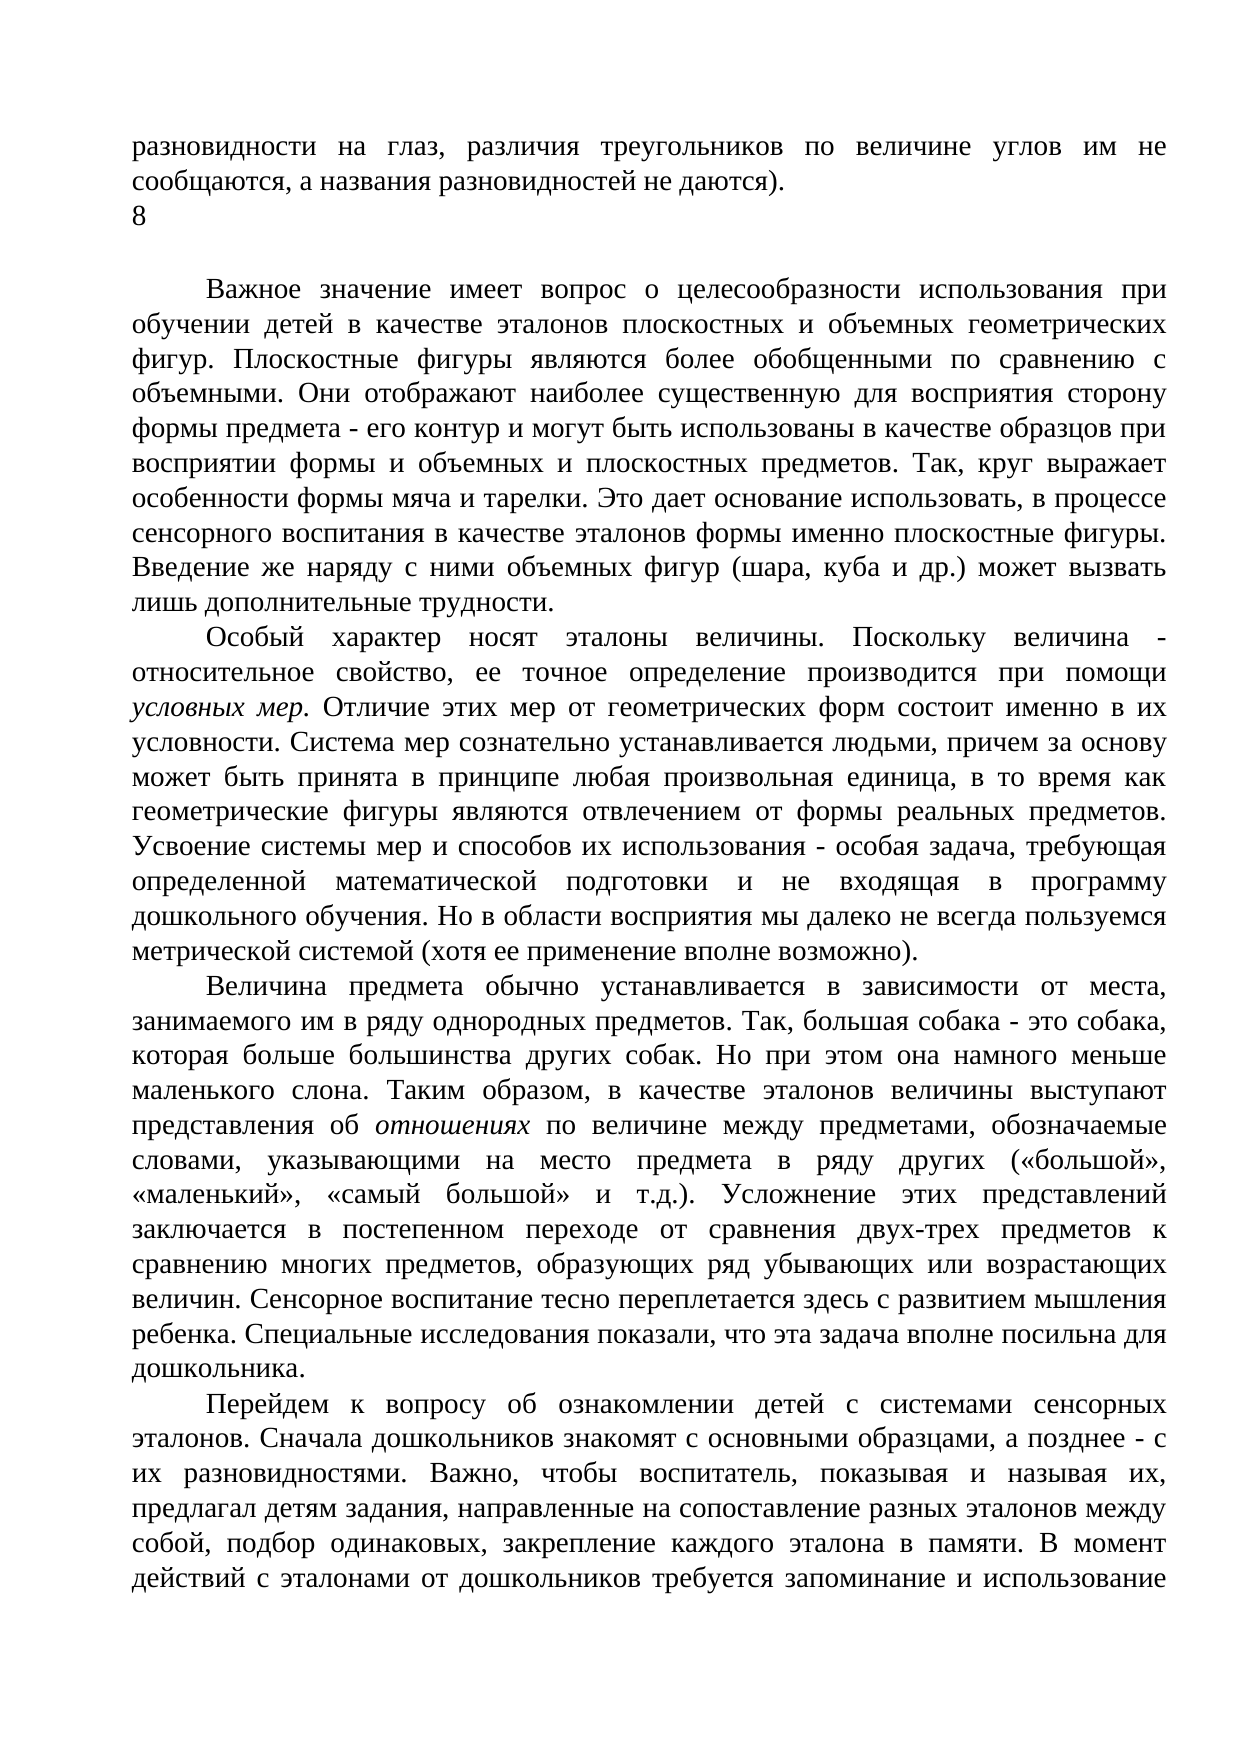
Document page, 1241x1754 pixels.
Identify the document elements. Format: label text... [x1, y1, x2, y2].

text Величина предмета обычно устанавливается в зависимости от места, занимаемого им в ряду однородных предметов. Так, большая собака - это собака, которая больше большинства других собак. Но при этом она намного меньше маленького слона. Таким образом, в качестве эталонов величины выступают представления об отношениях по величине между предметами, обозначаемые словами, указывающими на место предмета в ряду других («большой», «маленький», «самый большой» и т.д.). Усложнение этих представлений заключается в постепенном переходе от сравнения двух-трех предметов к сравнению многих предметов, образующих ряд убывающих или возрастающих величин. Сенсорное воспитание тесно переплетается здесь с развитием мышления ребенка. Специальные исследования показали, что эта задача вполне посильна для дошкольника. [132, 968, 1168, 1384]
text 8 [132, 198, 1174, 231]
text Особый характер носят эталоны величины. Поскольку величина - относительное свойство, ее точное определение производится при помощи условных мер. Отличие этих мер от геометрических форм состоит именно в их условности. Система мер сознательно устанавливается людьми, причем за основу может быть принята в принципе любая произвольная единица, в то время как геометрические фигуры являются отвлечением от формы реальных предметов. Усвоение системы мер и способов их использования - особая задача, требующая определенной математической подготовки и не входящая в программу дошкольного обучения. Но в области восприятия мы далеко не всегда пользуемся метрической системой (хотя ее применение вполне возможно). [132, 619, 1168, 966]
text Важное значение имеет вопрос о целесообразности использования при обучении детей в качестве эталонов плоскостных и объемных геометрических фигур. Плоскостные фигуры являются более обобщенными по сравнению с объемными. Они отображают наиболее существенную для восприятия сторону формы предмета - его контур и могут быть использованы в качестве образцов при восприятии формы и объемных и плоскостных предметов. Так, круг выражает особенности формы мяча и тарелки. Это дает основание использовать, в процессе сенсорного воспитания в качестве эталонов формы именно плоскостные фигуры. Введение же наряду с ними объемных фигур (шара, куба и др.) может вызвать лишь дополнительные трудности. [132, 271, 1168, 618]
